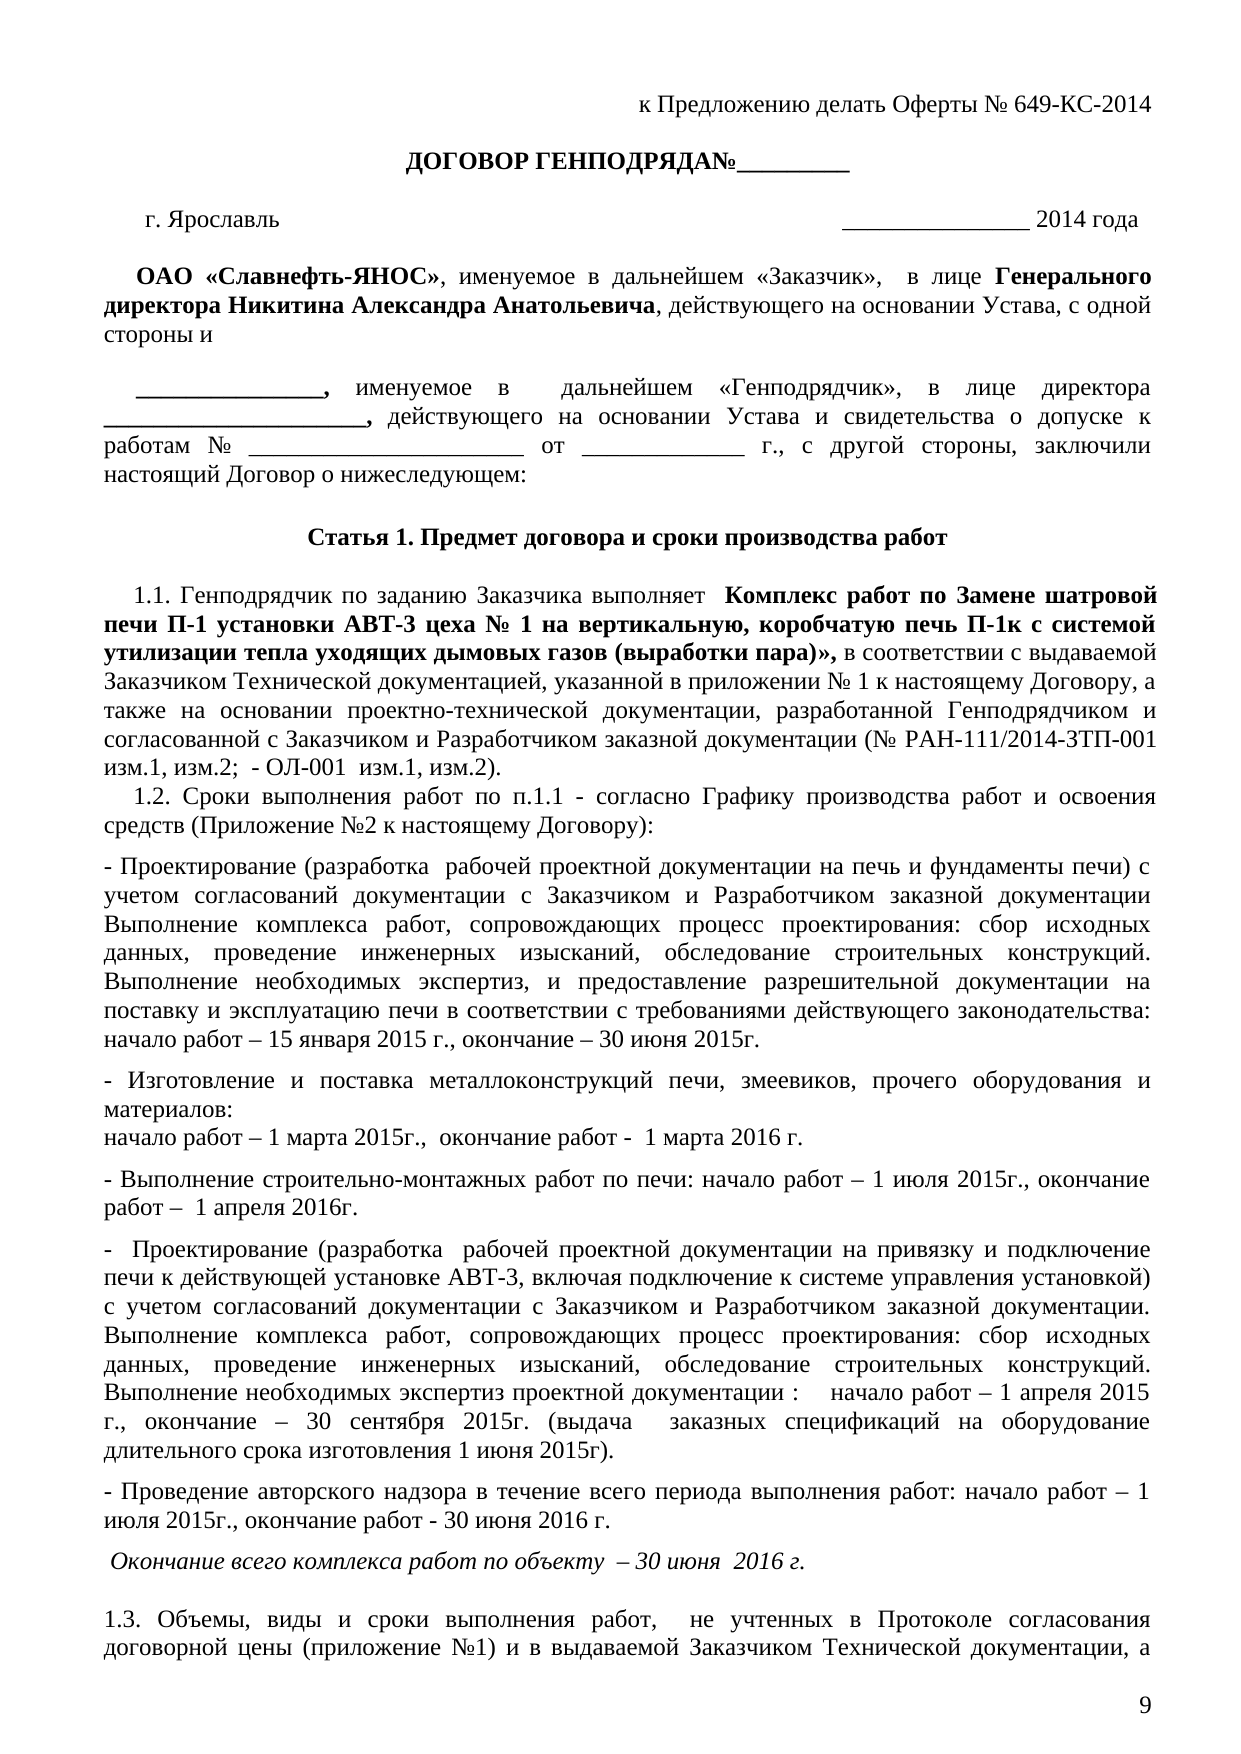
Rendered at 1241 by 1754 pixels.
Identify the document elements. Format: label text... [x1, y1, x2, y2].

text - Проведение авторского надзора в течение всего периода выполнения работ: начало работ – 1 июля 2015г., окончание работ - 30 июня 2016 г. [103, 1476, 1152, 1534]
text - Проектирование (разработка рабочей проектной документации на привязку и подключение печи к действующей установке АВТ-3, включая подключение к системе управления установкой) с учетом согласований документации с Заказчиком и Разработчиком заказной документации. Выполнение комплекса работ, сопровождающих процесс проектирования: сбор исходных данных, проведение инженерных изысканий, обследование строительных конструкций. Выполнение необходимых экспертиз проектной документации : начало работ – 1 апреля 2015 г., окончание – 30 сентября 2015г. (выдача заказных спецификаций на оборудование длительного срока изготовления 1 июня 2015г). [103, 1234, 1152, 1464]
text к Предложению делать Оферты № 649-КС-2014 [103, 89, 1152, 117]
text - Выполнение строительно-монтажных работ по печи: начало работ – 1 июля 2015г., окончание работ – 1 апреля 2016г. [103, 1164, 1152, 1221]
text ОАО «Славнефть-ЯНОС», именуемое в дальнейшем «Заказчик», в лице Генерального директора Никитина Александра Анатольевича, действующего на основании Устава, с одной стороны и [103, 261, 1152, 347]
text - Изготовление и поставка металлоконструкций печи, змеевиков, прочего оборудования и материалов: начало работ – 1 марта 2015г., окончание работ - 1 марта 2016 г. [103, 1065, 1152, 1151]
text Окончание всего комплекса работ по объекту – 30 июня 2016 г. [103, 1546, 1152, 1575]
text 1.2. Сроки выполнения работ по п.1.1 - согласно Графику производства работ и освоения средств (Приложение №2 к настоящему Договору): [103, 781, 1157, 839]
text Статья 1. Предмет договора и сроки производства работ [103, 522, 1152, 551]
text - Проектирование (разработка рабочей проектной документации на печь и фундаменты печи) с учетом согласований документации с Заказчиком и Разработчиком заказной документации Выполнение комплекса работ, сопровождающих процесс проектирования: сбор исходных данных, проведение инженерных изысканий, обследование строительных конструкций. Выполнение необходимых экспертиз, и предоставление разрешительной документации на поставку и эксплуатацию печи в соответствии с требованиями действующего законодательства: начало работ – 15 января 2015 г., окончание – 30 июня 2015г. [103, 851, 1152, 1052]
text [103, 1604, 1152, 1661]
text _______________, именуемое в дальнейшем «Генподрядчик», в лице директора _____________________, действующего на основании Устава и свидетельства о допуске к работам № ______________________ от _____________ г., с другой стороны, заключили настоящий Договор о нижеследующем: [103, 372, 1152, 487]
text 1.1. Генподрядчик по заданию Заказчика выполняет Комплекс работ по Замене шатровой печи П-1 установки АВТ-3 цеха № 1 на вертикальную, коробчатую печь П-1к с системой утилизации тепла уходящих дымовых газов (выработки пара)», в соответствии с выдаваемой Заказчиком Технической документацией, указанной в приложении № 1 к настоящему Договору, а также на основании проектно-технической документации, разработанной Генподрядчиком и согласованной с Заказчиком и Разработчиком заказной документации (№ РАН-111/2014-ЗТП-001 изм.1, изм.2; - ОЛ-001 изм.1, изм.2). [103, 580, 1157, 781]
text г. Ярославль _______________ 2014 года [145, 204, 1152, 232]
text ДОГОВОР ГЕНПОДРЯДА№_________ [103, 146, 1152, 175]
